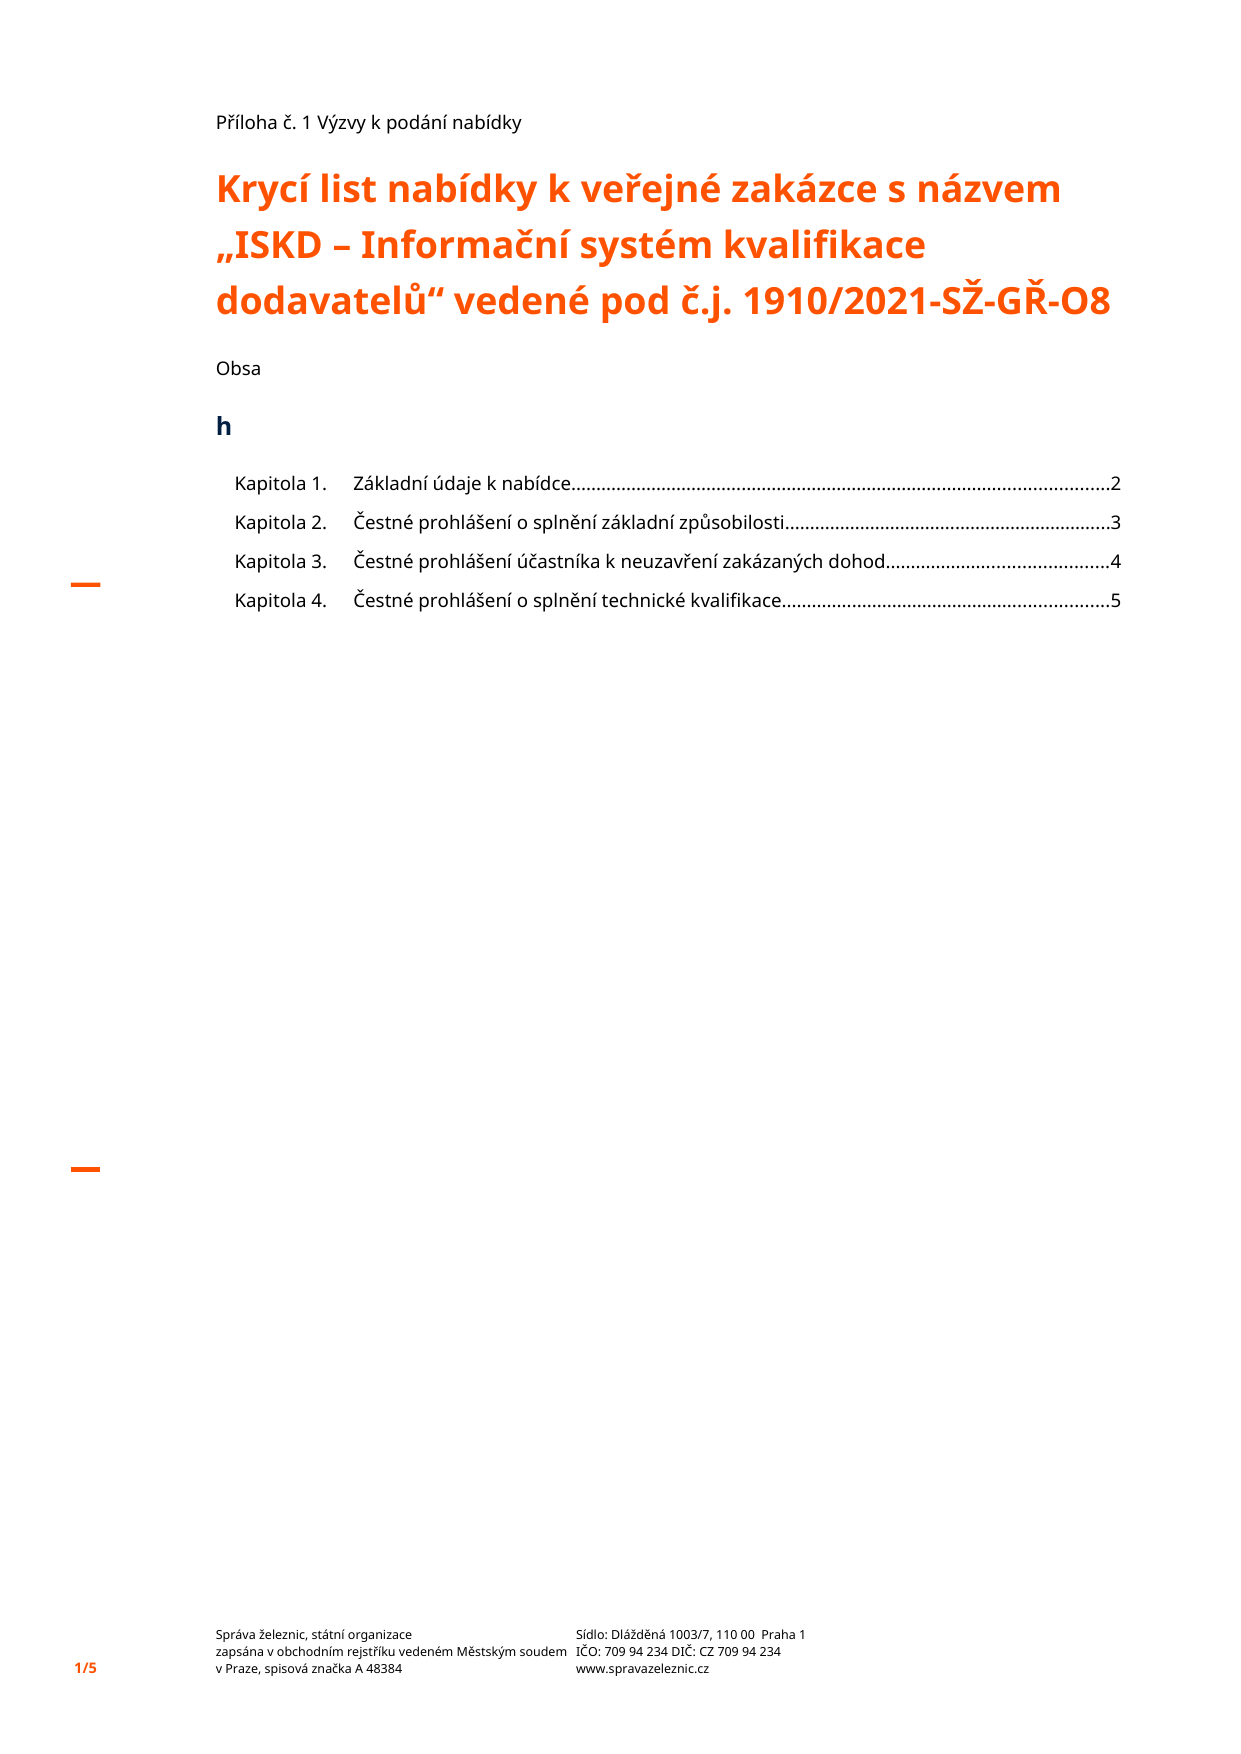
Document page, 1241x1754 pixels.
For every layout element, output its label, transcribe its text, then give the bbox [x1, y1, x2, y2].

text Krycí list nabídky k veřejné zakázce s názvem „ISKD – Informační systém kvalifikace dodavatelů“ vedené pod č.j. 1910/2021-SŽ-GŘ-O8 [216, 162, 1122, 326]
text Příloha č. 1 Výzvy k podání nabídky [216, 109, 1122, 135]
